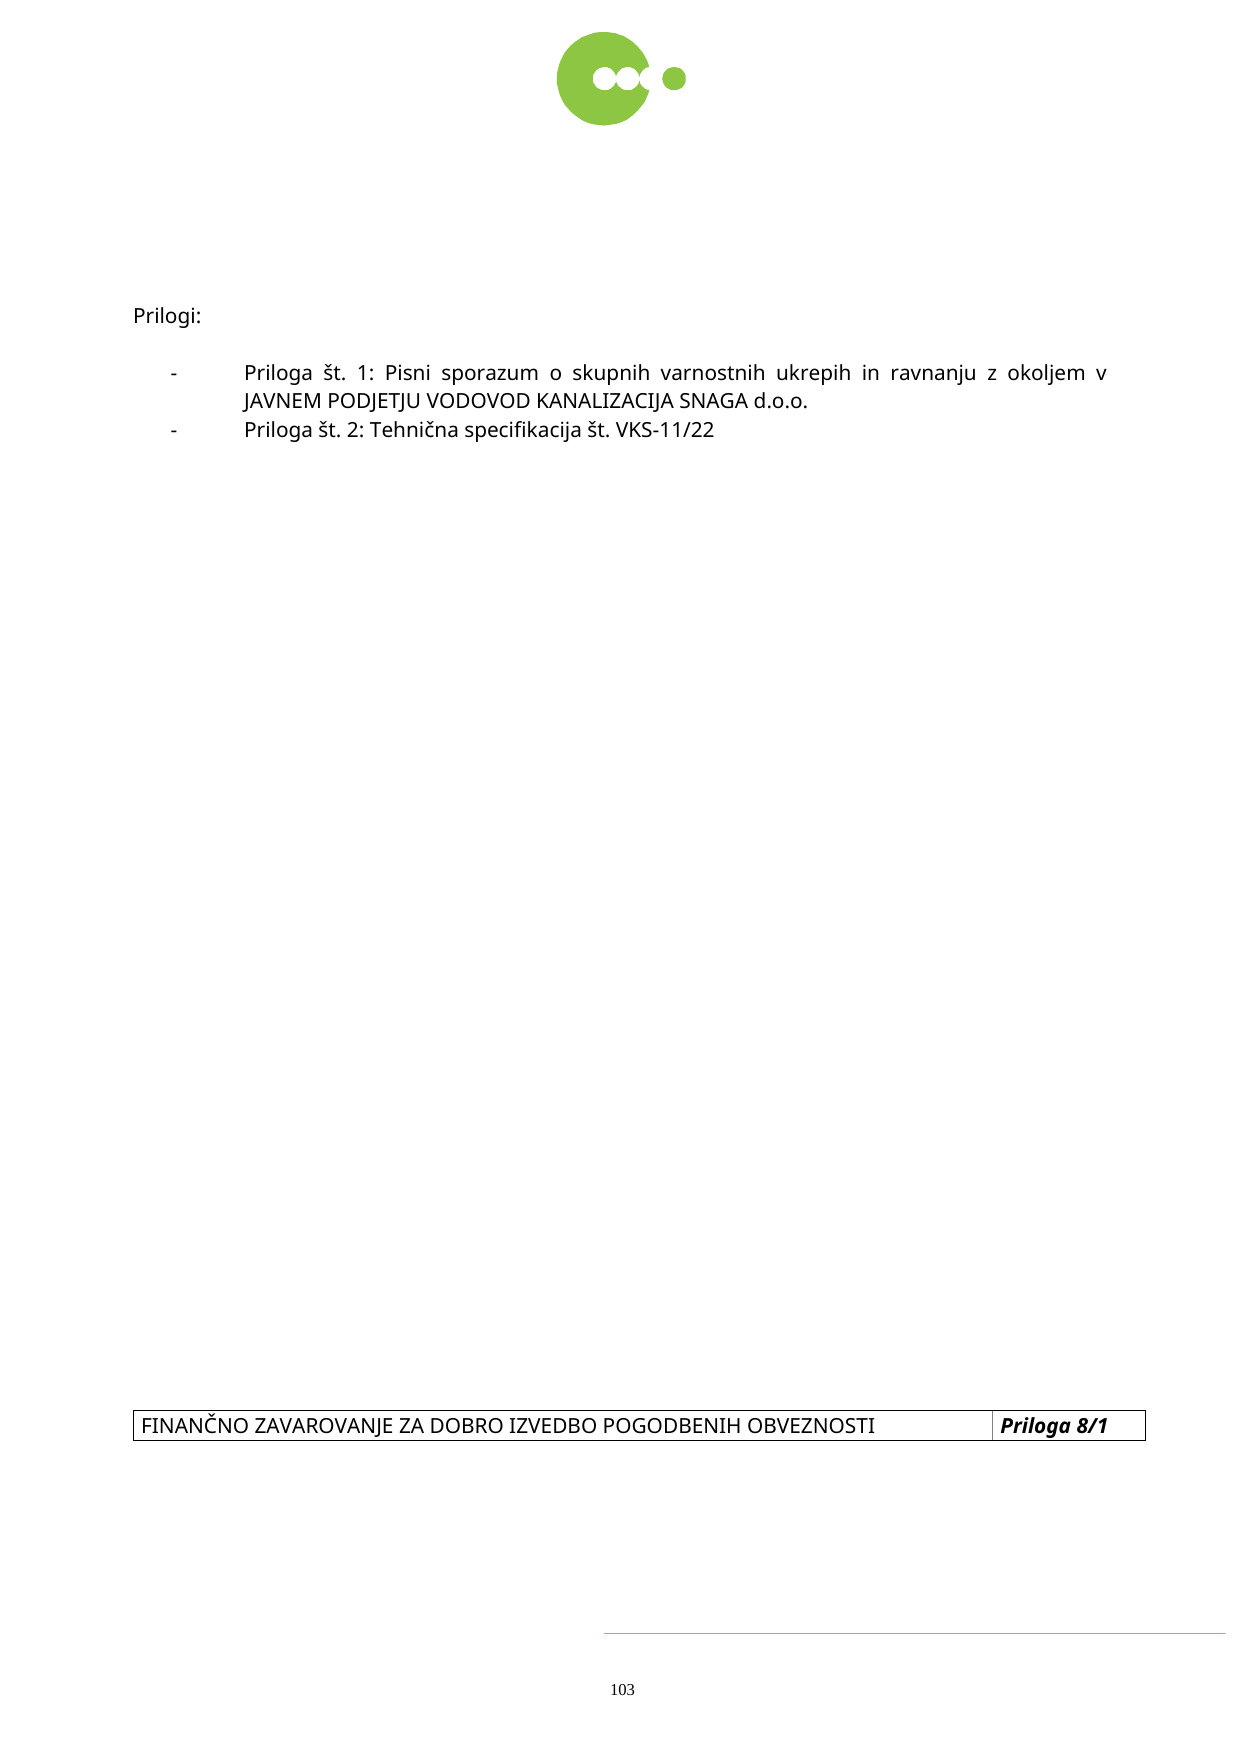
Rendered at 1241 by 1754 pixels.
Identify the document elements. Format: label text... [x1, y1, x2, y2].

text Prilogi: [133, 301, 1107, 330]
table_header FINANČNO ZAVAROVANJE ZA DOBRO IZVEDBO POGODBENIH OBVEZNOSTI [134, 1411, 992, 1440]
table_header Priloga 8/1 [993, 1411, 1145, 1440]
list Priloga št. 1: Pisni sporazum o skupnih varnostnih ukrepih in ravnanju z okoljem v JAVNEM PODJETJU VODOVOD KANALIZACIJA SNAGA d.o.o. [170, 358, 1107, 415]
list Priloga št. 2: Tehnična specifikacija št. VKS-11/22 [170, 415, 1107, 443]
